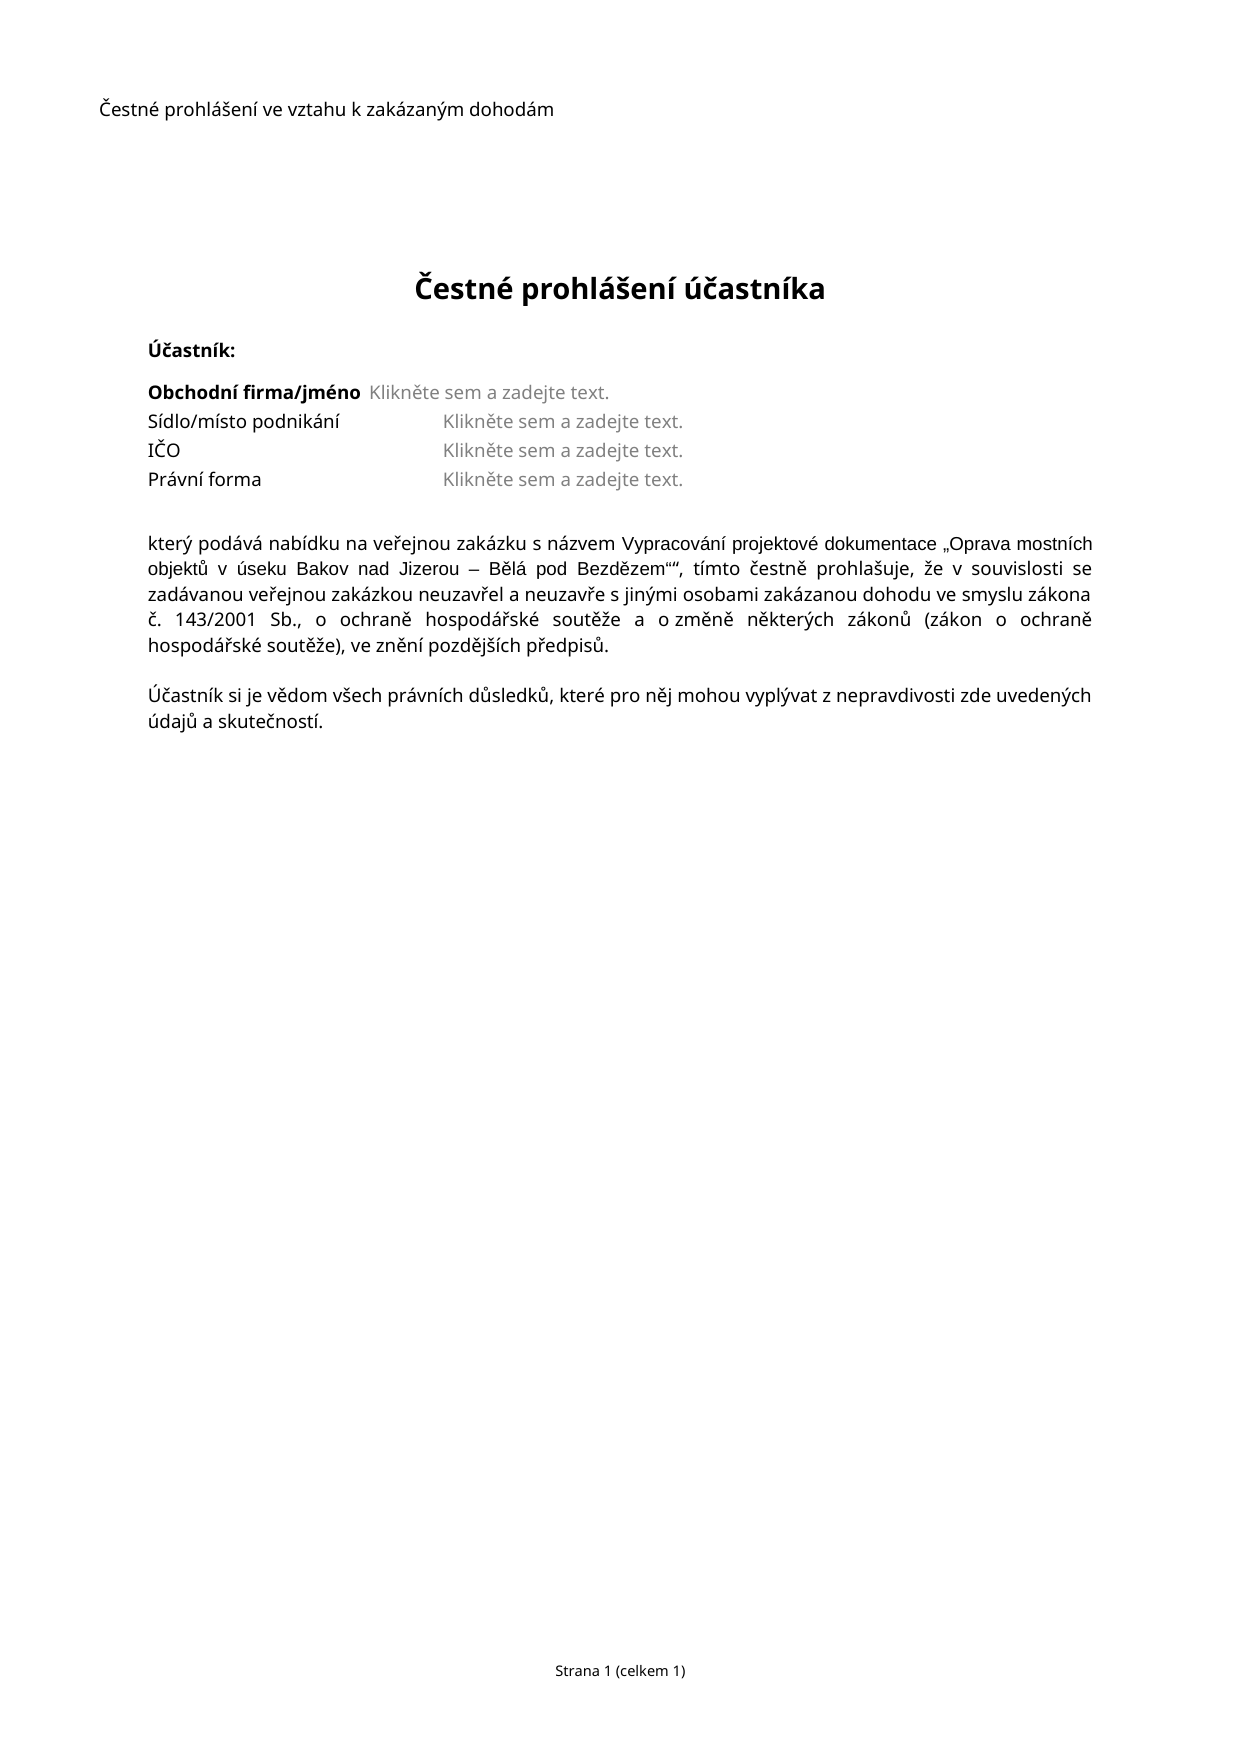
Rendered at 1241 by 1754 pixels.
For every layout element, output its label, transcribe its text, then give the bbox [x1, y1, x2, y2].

text Sídlo/místo podnikání [148, 405, 1093, 434]
text Obchodní firma/jméno [148, 376, 1093, 405]
text Právní forma [148, 463, 1093, 492]
title Čestné prohlášení účastníka [148, 268, 1093, 308]
text který podává nabídku na veřejnou zakázku s názvem Vypracování projektové dokumentace „Oprava mostních objektů v úseku Bakov nad Jizerou – Bělá pod Bezdězem““, tímto čestně prohlašuje, že v souvislosti se zadávanou veřejnou zakázkou neuzavřel a neuzavře s jinými osobami zakázanou dohodu ve smyslu zákona č. 143/2001 Sb., o ochraně hospodářské soutěže a o změně některých zákonů (zákon o ochraně hospodářské soutěže), ve znění pozdějších předpisů. [148, 530, 1093, 658]
text Účastník: [148, 333, 1093, 364]
text Účastník si je vědom všech právních důsledků, které pro něj mohou vyplývat z nepravdivosti zde uvedených údajů a skutečností. [148, 683, 1093, 734]
text IČO [148, 434, 1093, 463]
